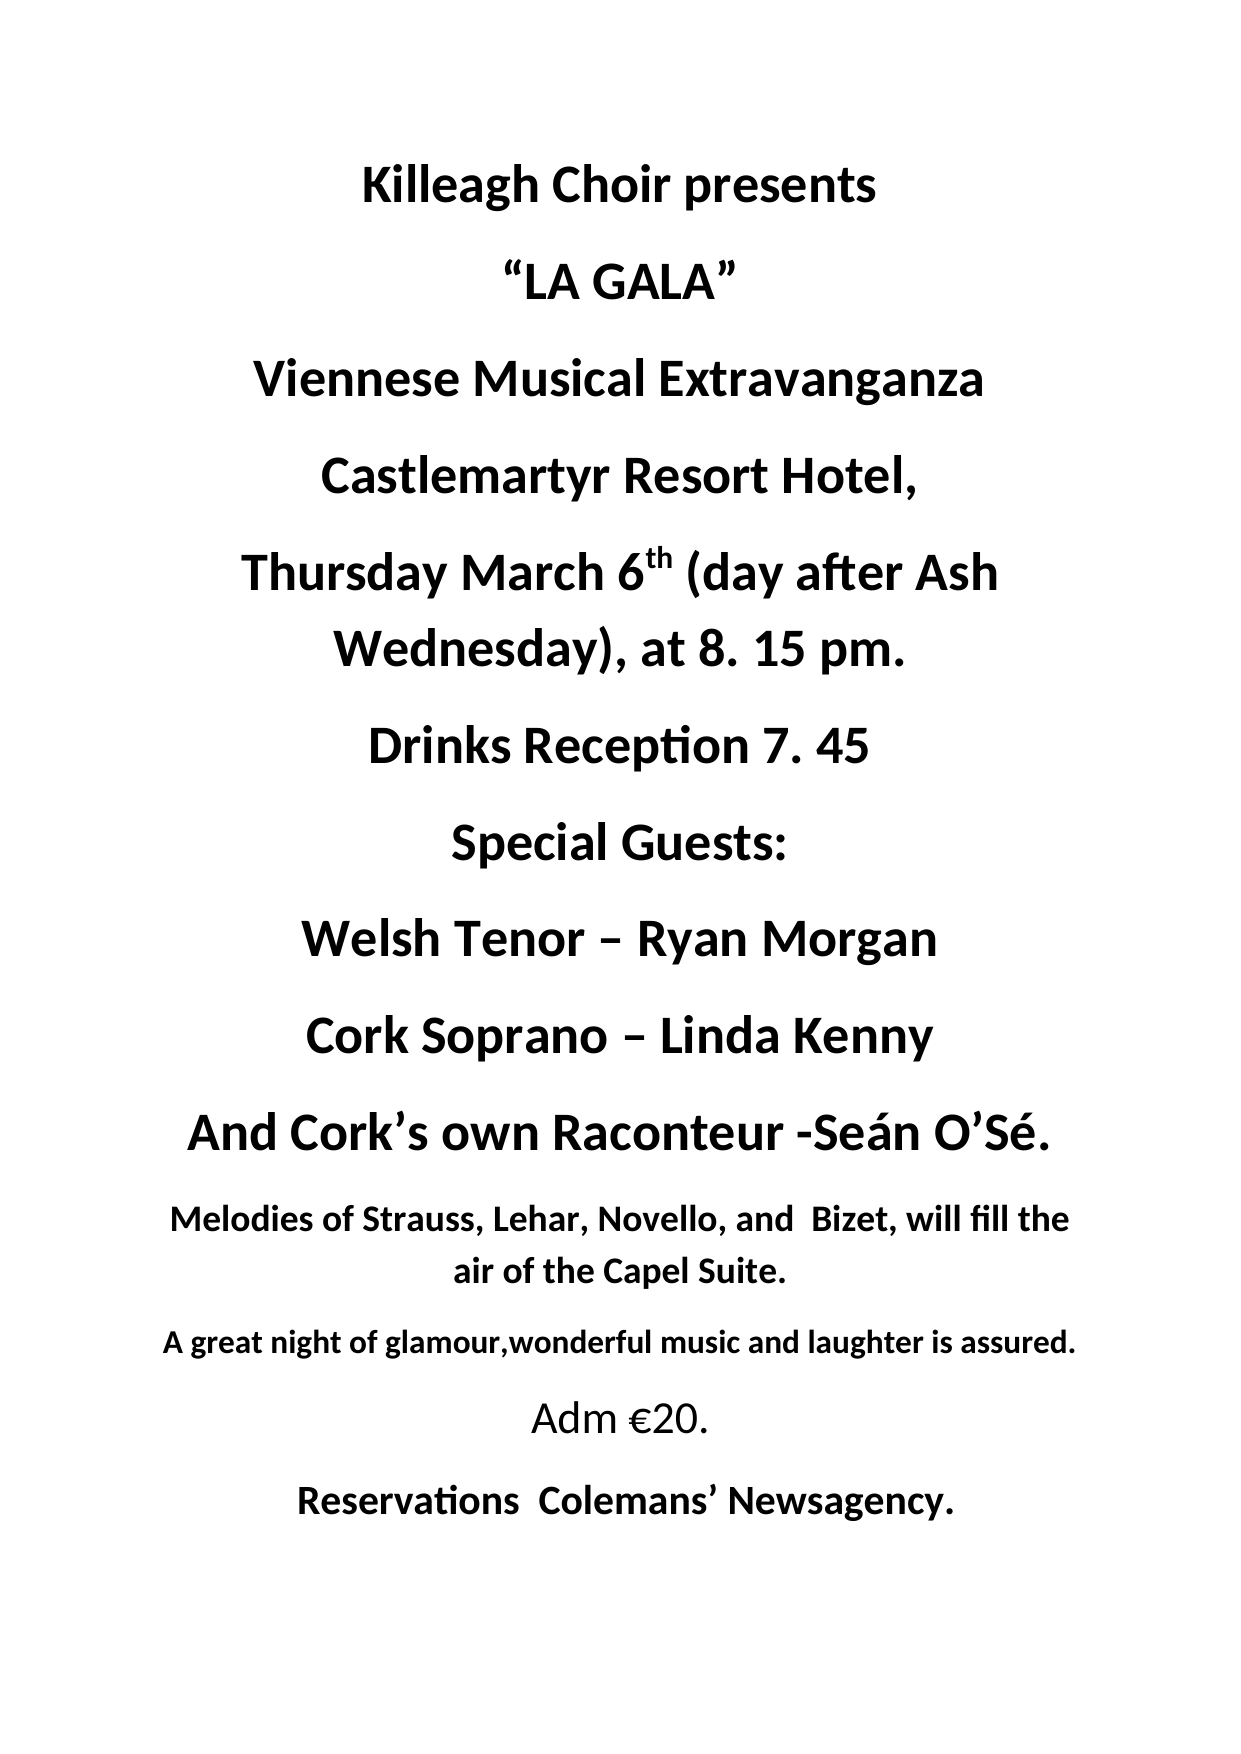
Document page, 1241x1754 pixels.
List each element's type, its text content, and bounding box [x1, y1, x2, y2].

text Viennese Musical Extravanganza [150, 344, 1090, 410]
text And Cork’s own Raconteur -Seán O’Sé. [150, 1098, 1090, 1164]
text Killeagh Choir presents [150, 150, 1090, 216]
text A great night of glamour,wonderful music and laughter is assured. [150, 1321, 1090, 1362]
text Adm €20. [150, 1389, 1090, 1444]
text Cork Soprano – Linda Kenny [150, 1001, 1090, 1067]
text “LA GALA” [150, 247, 1090, 313]
text Melodies of Strauss, Lehar, Novello, and Bizet, will fill the air of the Capel Suite. [150, 1195, 1090, 1293]
text Special Guests: [150, 807, 1090, 873]
text Castlemartyr Resort Hotel, [150, 441, 1090, 507]
text Drinks Reception 7. 45 [150, 710, 1090, 777]
text Reservations Colemans’ Newsagency. [150, 1474, 1090, 1524]
text Thursday March 6th (day after Ash Wednesday), at 8. 15 pm. [150, 537, 1090, 680]
text Welsh Tenor – Ryan Morgan [150, 904, 1090, 970]
